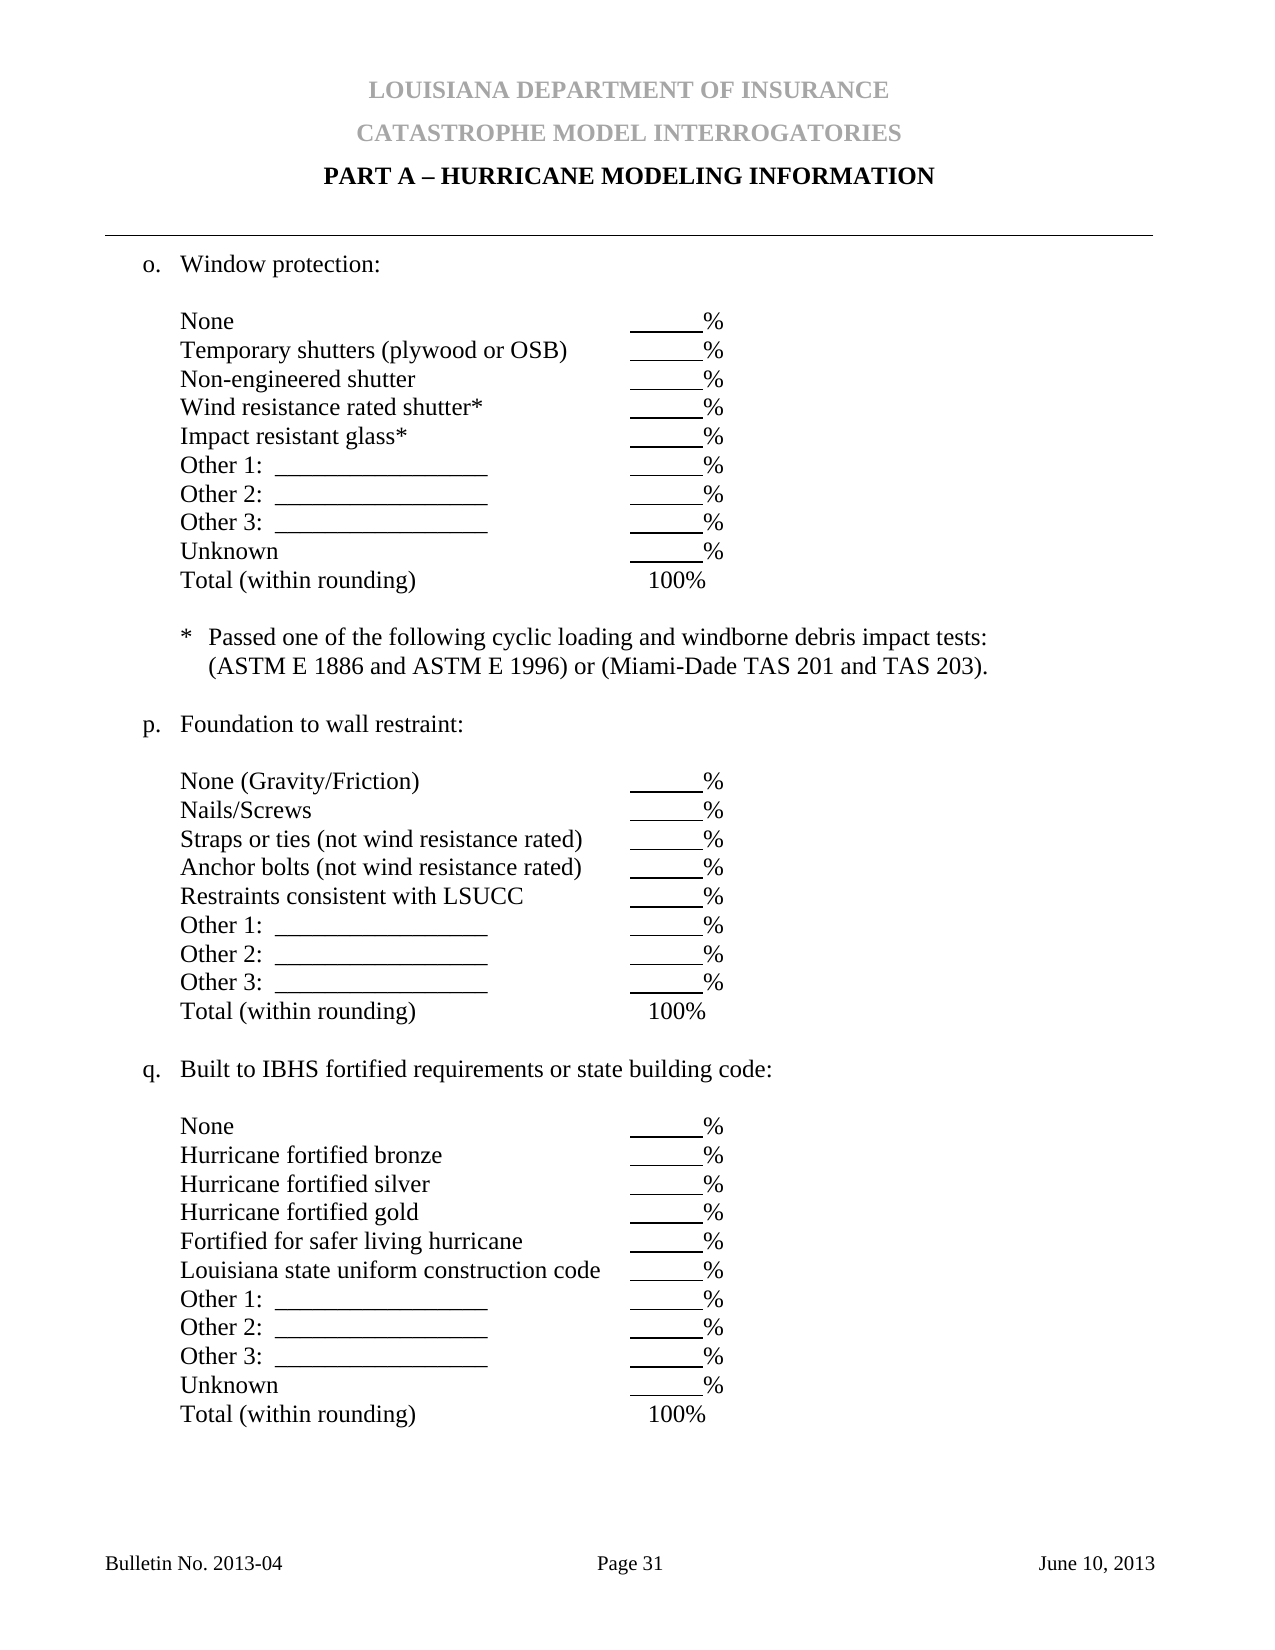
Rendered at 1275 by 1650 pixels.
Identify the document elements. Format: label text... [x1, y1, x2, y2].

list Built to IBHS fortified requirements or state building code: [142, 1054, 1153, 1082]
text Non-engineered shutter % [180, 364, 1153, 392]
text Fortified for safer living hurricane % [180, 1226, 1153, 1255]
text Unknown % [180, 536, 1153, 565]
text Other 2: _________________ % [180, 1312, 1153, 1341]
text Impact resistant glass* % [180, 421, 1153, 450]
text Unknown % [180, 1370, 1153, 1399]
text Anchor bolts (not wind resistance rated) % [180, 852, 1153, 881]
text Wind resistance rated shutter* % [180, 392, 1153, 421]
text Hurricane fortified gold % [180, 1197, 1153, 1226]
text None (Gravity/Friction) % [180, 766, 1153, 795]
text None % [180, 306, 1153, 335]
list Window protection: [142, 249, 1153, 277]
text Louisiana state uniform construction code % [180, 1255, 1153, 1284]
text None % [180, 1111, 1153, 1140]
text Temporary shutters (plywood or OSB) % [180, 335, 1153, 364]
text Hurricane fortified bronze % [180, 1140, 1153, 1169]
text Other 1: _________________ % [180, 450, 1153, 479]
text Other 1: _________________ % [180, 1284, 1153, 1312]
text Other 3: _________________ % [180, 967, 1153, 996]
text Other 3: _________________ % [180, 1341, 1153, 1370]
text Hurricane fortified silver % [180, 1169, 1153, 1197]
text Nails/Screws % [180, 795, 1153, 824]
text Other 3: _________________ % [180, 507, 1153, 536]
text Total (within rounding) 100% [180, 1399, 1153, 1427]
text Total (within rounding) 100% [180, 565, 1153, 594]
text Other 2: _________________ % [180, 939, 1153, 967]
text Other 1: _________________ % [180, 910, 1153, 939]
list Foundation to wall restraint: [142, 709, 1153, 737]
text Other 2: _________________ % [180, 479, 1153, 507]
text Straps or ties (not wind resistance rated) % [180, 824, 1153, 852]
text * Passed one of the following cyclic loading and windborne debris impact tests: (ASTM E 1886 and ASTM E 1996) or (Miami-Dade TAS 201 and TAS 203). [180, 622, 1005, 680]
text Total (within rounding) 100% [180, 996, 1153, 1025]
text Restraints consistent with LSUCC % [180, 881, 1153, 910]
